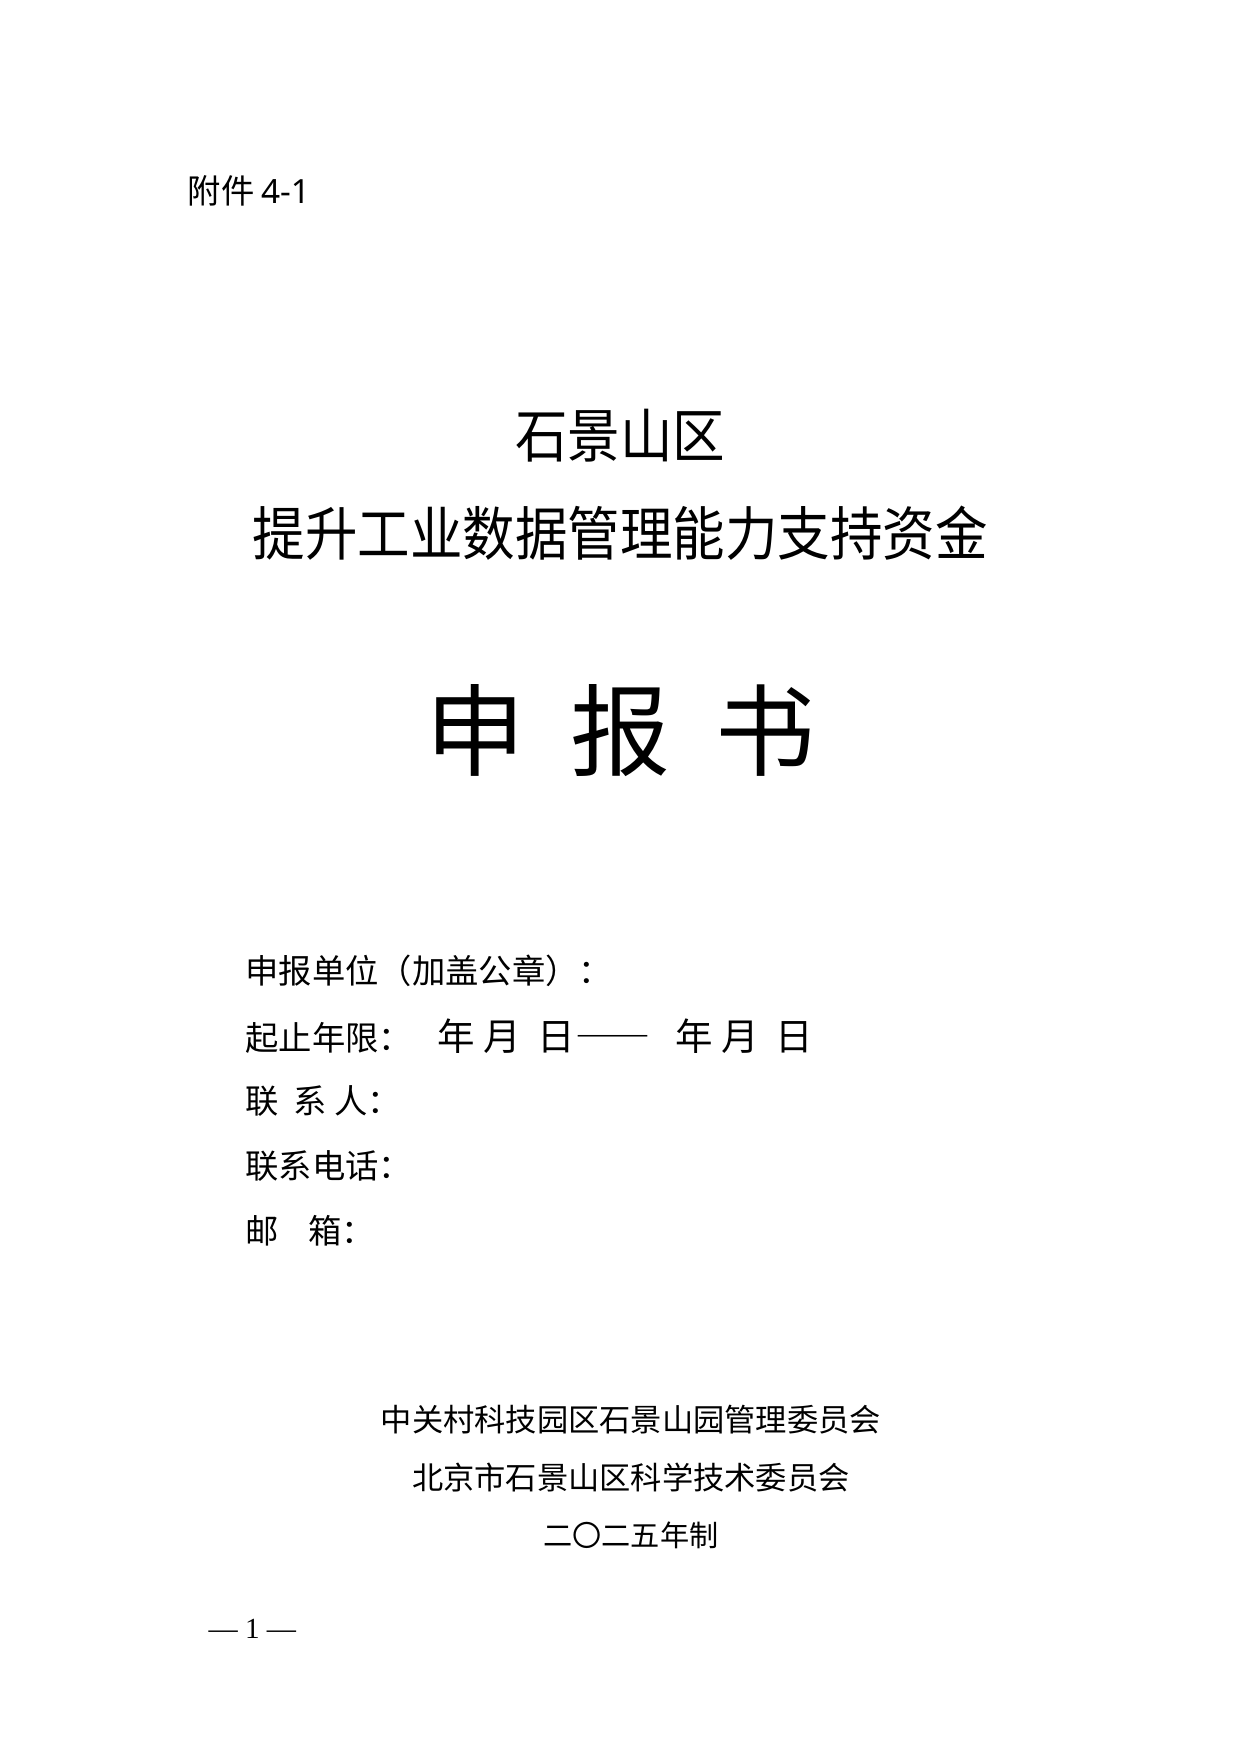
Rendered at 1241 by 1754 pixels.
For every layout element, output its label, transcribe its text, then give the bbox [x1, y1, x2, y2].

text 联系电话： [187, 1131, 1053, 1196]
text 提升工业数据管理能力支持资金 [187, 481, 1053, 579]
text 附件4-1 [187, 156, 1053, 221]
text 申报单位（加盖公章）： [187, 936, 1053, 1001]
text 中关村科技园区石景山园管理委员会 [187, 1384, 1053, 1443]
text 二〇二五年制 [187, 1501, 1053, 1566]
text 联 系 人： [187, 1066, 1053, 1131]
text 石景山区 [187, 384, 1053, 481]
text 起止年限： 年 月 日—— 年 月 日 [187, 1001, 1053, 1066]
text 邮 箱： [187, 1196, 1053, 1261]
text 申 报 书 [187, 644, 1053, 806]
text 北京市石景山区科学技术委员会 [187, 1443, 1053, 1501]
